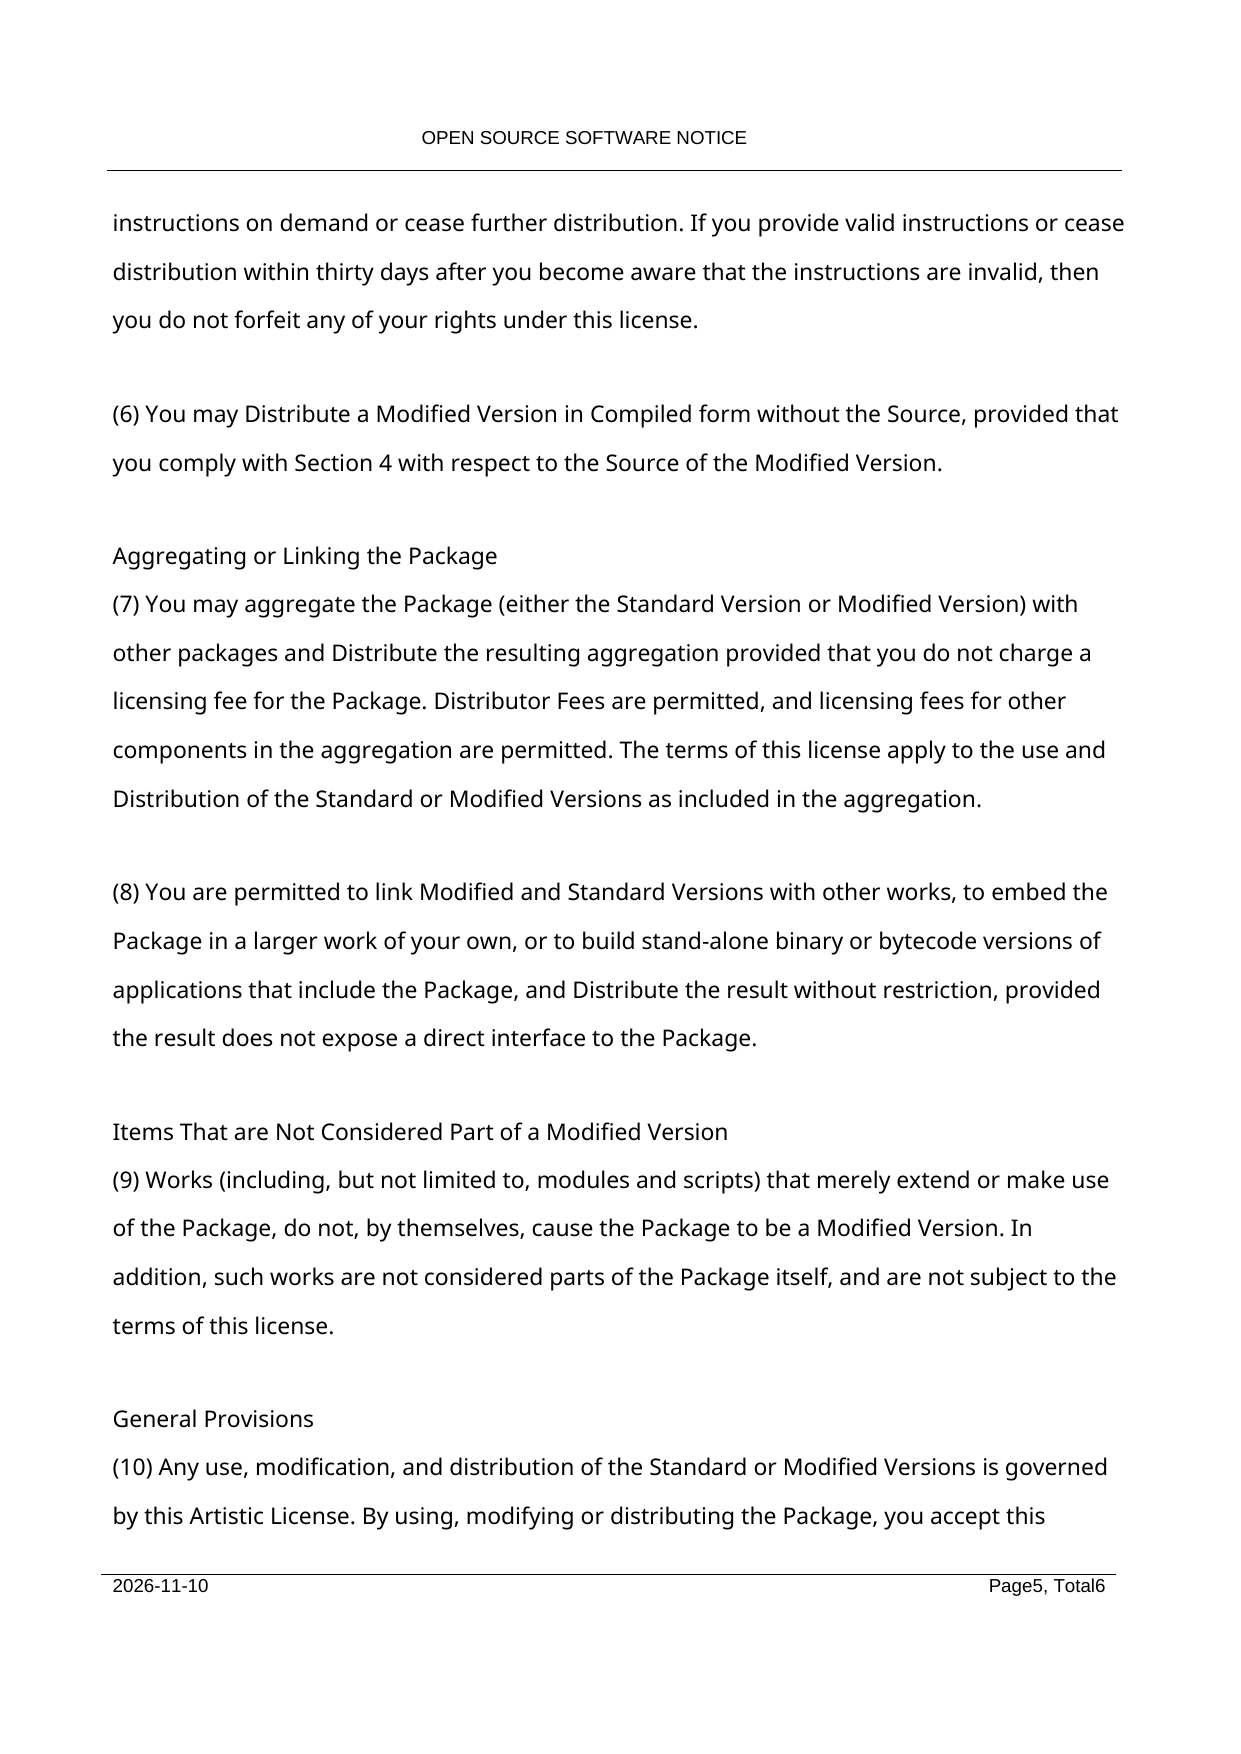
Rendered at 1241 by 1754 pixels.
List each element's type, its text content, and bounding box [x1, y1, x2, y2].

text (9) Works (including, but not limited to, modules and scripts) that merely extend or make use of the Package, do not, by themselves, cause the Package to be a Modified Version. In addition, such works are not considered parts of the Package itself, and are not subject to the terms of this license. [112, 1163, 1128, 1342]
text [112, 206, 1128, 336]
text Aggregating or Linking the Package [112, 539, 1128, 572]
text General Provisions [112, 1402, 1128, 1435]
text Items That are Not Considered Part of a Modified Version [112, 1115, 1128, 1147]
text (6) You may Distribute a Modified Version in Compiled form without the Source, provided that you comply with Section 4 with respect to the Source of the Modified Version. [112, 397, 1128, 478]
text (7) You may aggregate the Package (either the Standard Version or Modified Version) with other packages and Distribute the resulting aggregation provided that you do not charge a licensing fee for the Package. Distributor Fees are permitted, and licensing fees for other components in the aggregation are permitted. The terms of this license apply to the use and Distribution of the Standard or Modified Versions as included in the aggregation. [112, 587, 1128, 815]
text (8) You are permitted to link Modified and Standard Versions with other works, to embed the Package in a larger work of your own, or to build stand-alone binary or bytecode versions of applications that include the Package, and Distribute the result without restriction, provided the result does not expose a direct interface to the Package. [112, 875, 1128, 1054]
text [112, 1451, 1128, 1532]
